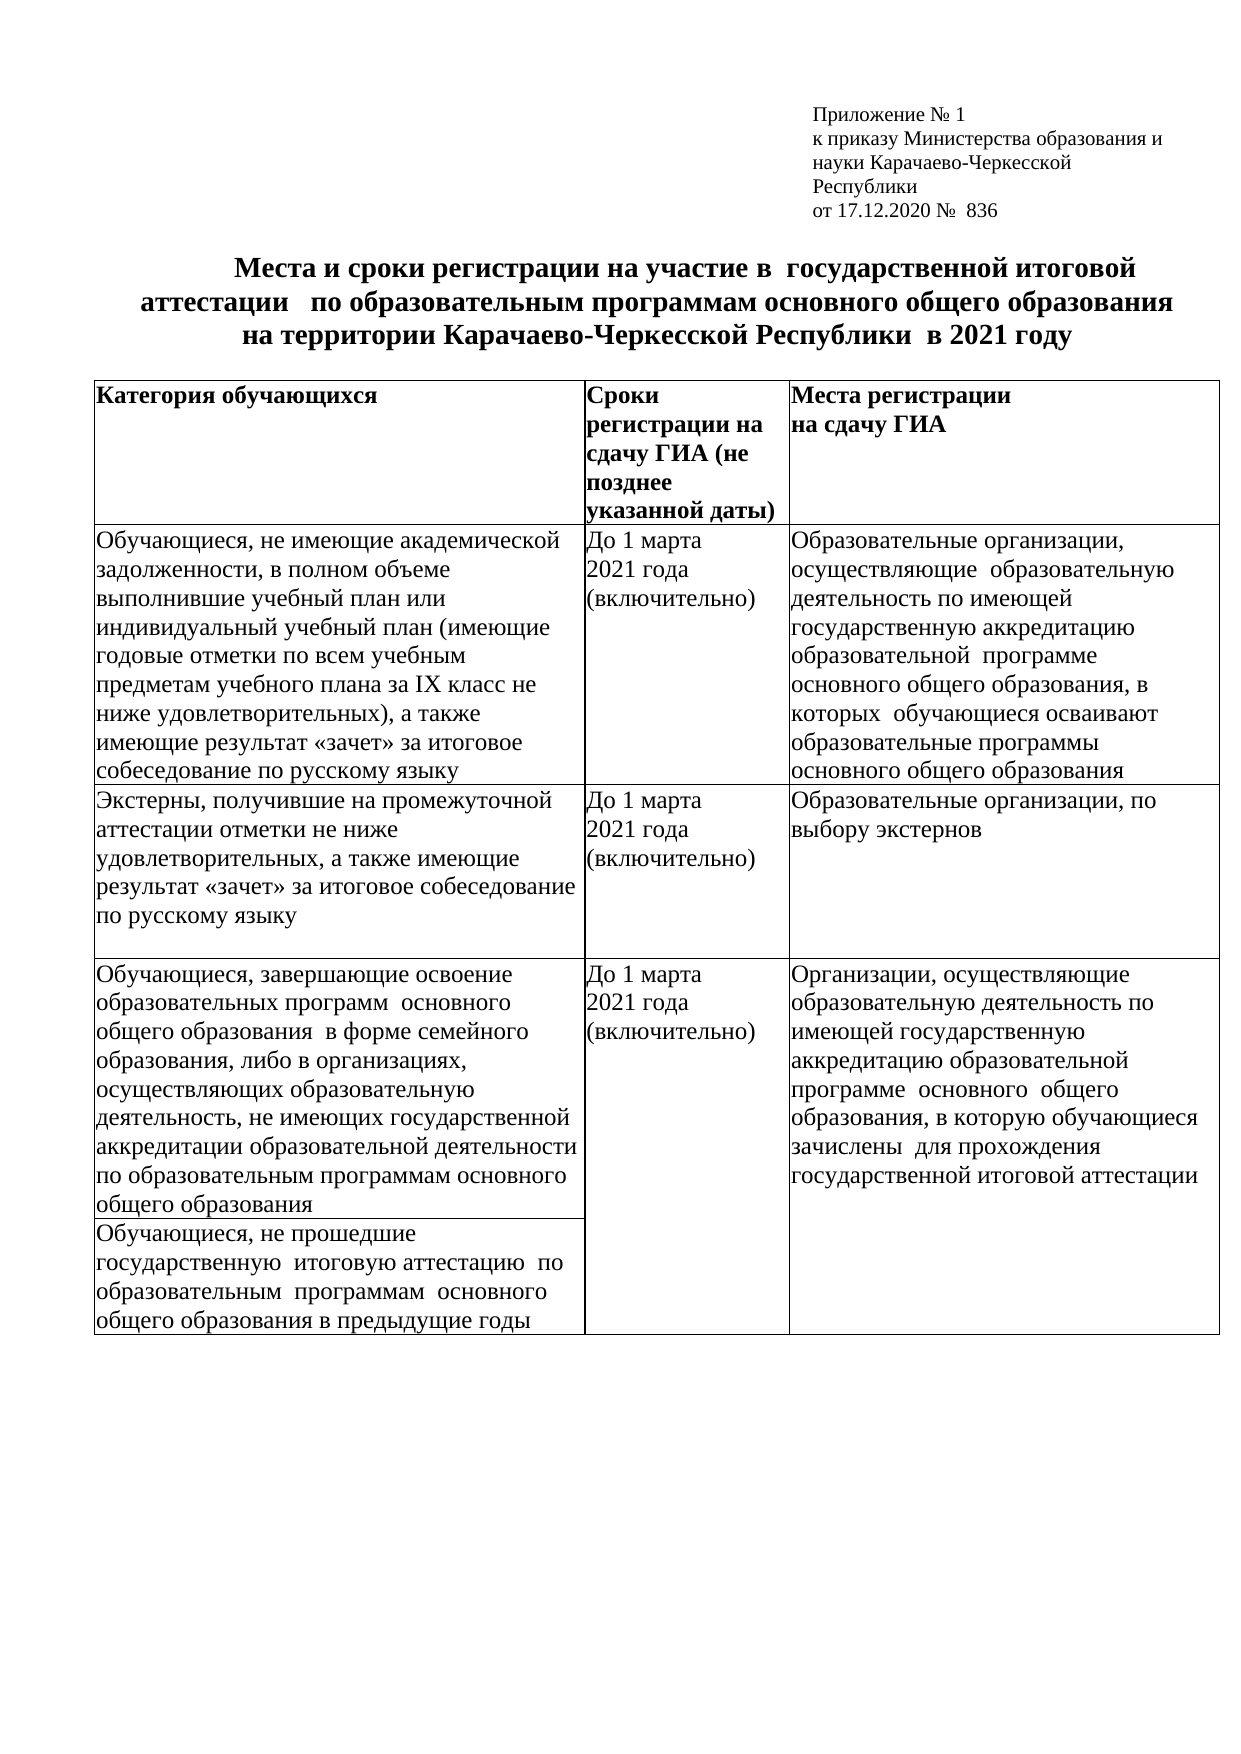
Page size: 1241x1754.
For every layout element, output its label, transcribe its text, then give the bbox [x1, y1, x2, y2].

table_header Сроки регистрации на сдачу ГИА (не позднее указанной даты) [586, 381, 789, 524]
table_cell Организации, осуществляющие образовательную деятельность по имеющей государственную аккредитацию образовательной программе основного общего образования, в которую обучающиеся зачислены для прохождения государственной итоговой аттестации [790, 959, 1219, 1333]
table_cell Образовательные организации, по выбору экстернов [790, 785, 1219, 958]
table_header Категория обучающихся [95, 381, 584, 524]
table_cell До 1 марта 2021 года (включительно) [586, 785, 789, 958]
table_cell Экстерны, получившие на промежуточной аттестации отметки не ниже удовлетворительных, а также имеющие результат «зачет» за итоговое собеседование по русскому языку [95, 785, 584, 958]
table_cell Обучающиеся, не прошедшие государственную итоговую аттестацию по образовательным программам основного общего образования в предыдущие годы [95, 1219, 584, 1333]
table_cell До 1 марта 2021 года (включительно) [586, 959, 789, 1333]
text к приказу Министерства образования и науки Карачаево-Черкесской Республики [812, 126, 1181, 198]
table_cell До 1 марта 2021 года (включительно) [586, 525, 789, 784]
table_cell Обучающиеся, завершающие освоение образовательных программ основного общего образования в форме семейного образования, либо в организациях, осуществляющих образовательную деятельность, не имеющих государственной аккредитации образовательной деятельности по образовательным программам основного общего образования [95, 959, 584, 1217]
text Места и сроки регистрации на участие в государственной итоговой аттестации по образовательным программам основного общего образования на территории Карачаево-Черкесской Республики в 2021 году [133, 250, 1181, 351]
table_cell Образовательные организации, осуществляющие образовательную деятельность по имеющей государственную аккредитацию образовательной программе основного общего образования, в которых обучающиеся осваивают образовательные программы основного общего образования [790, 525, 1219, 784]
table_cell Обучающиеся, не имеющие академической задолженности, в полном объеме выполнившие учебный план или индивидуальный учебный план (имеющие годовые отметки по всем учебным предметам учебного плана за IX класс не ниже удовлетворительных), а также имеющие результат «зачет» за итоговое собеседование по русскому языку [95, 525, 584, 784]
table_header Места регистрации на сдачу ГИА [790, 381, 1219, 524]
text от 17.12.2020 № 836 [812, 198, 1181, 222]
text Приложение № 1 [133, 102, 1181, 126]
